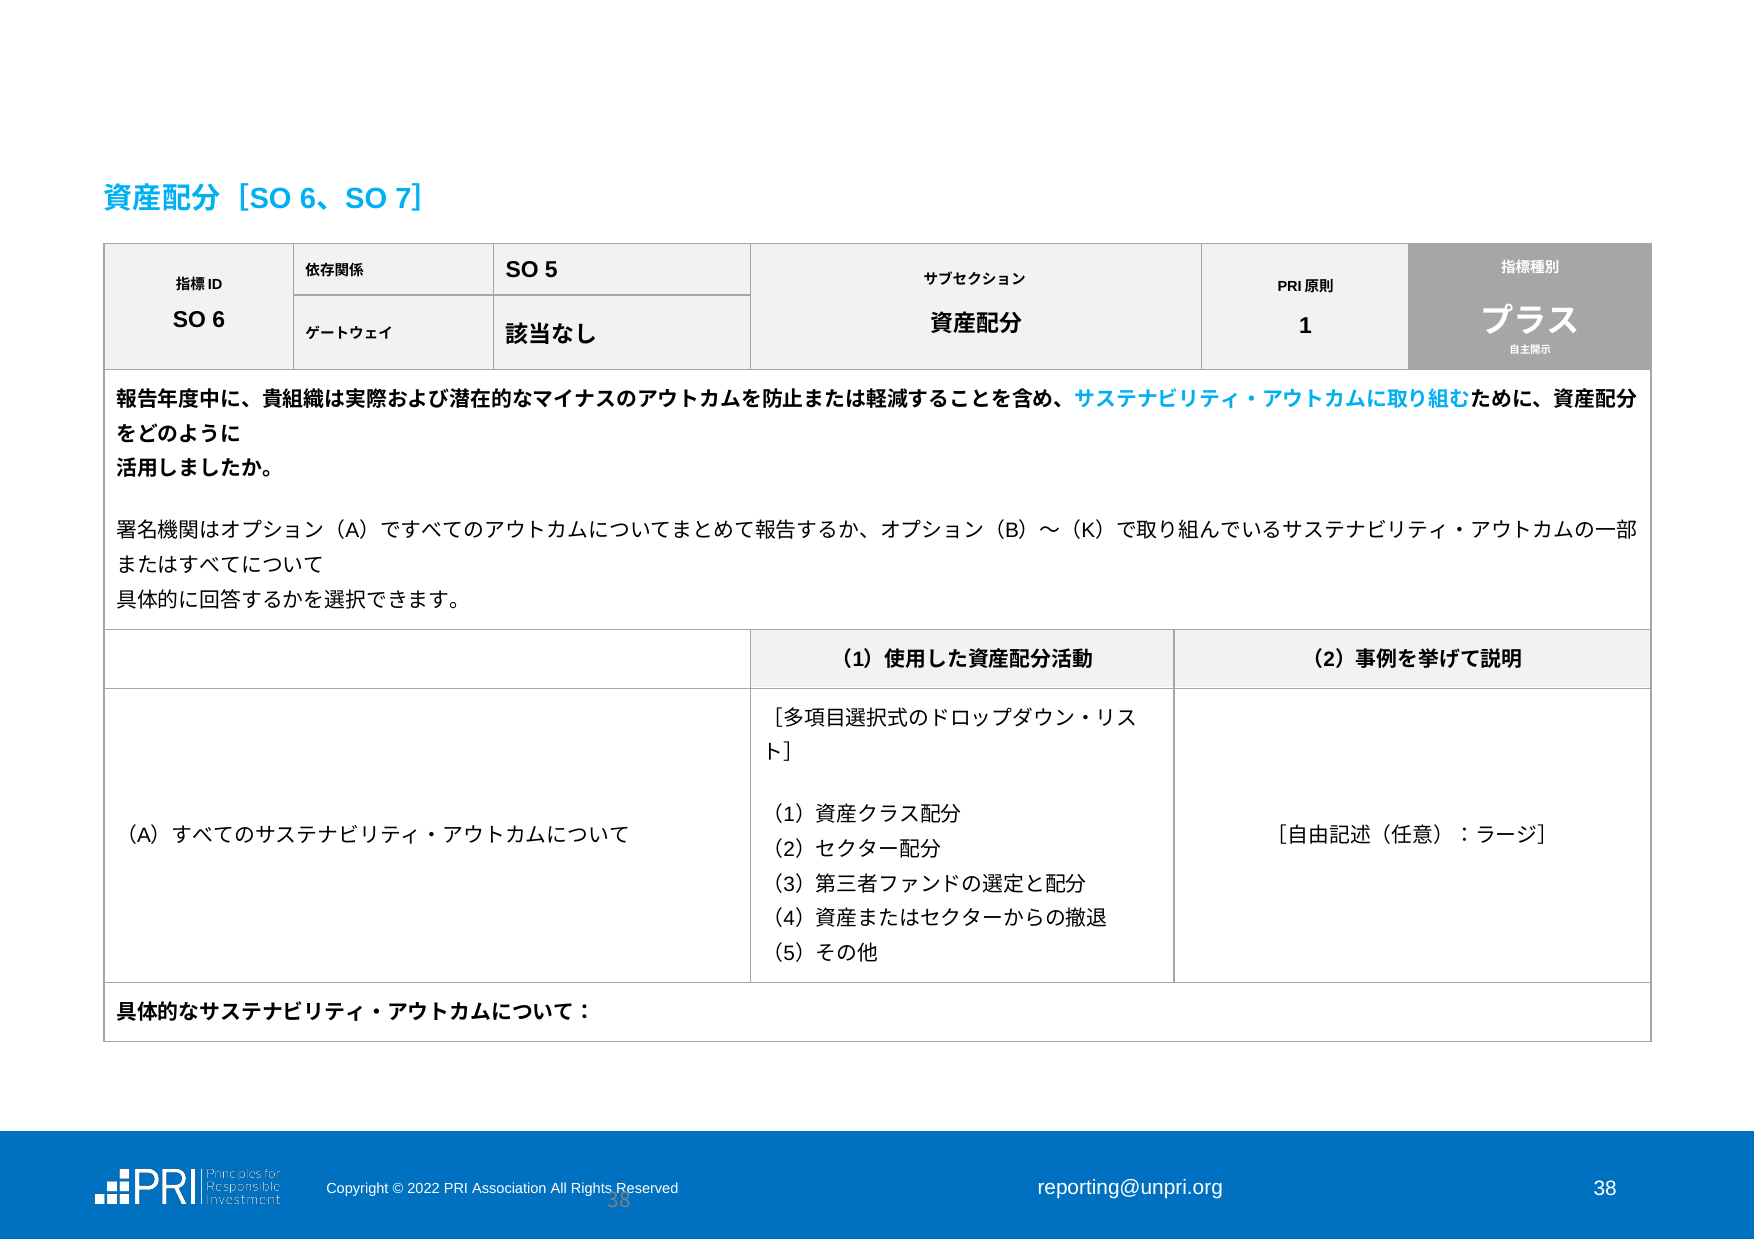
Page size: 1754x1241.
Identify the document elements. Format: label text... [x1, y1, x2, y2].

table_cell 具体的なサステナビリティ・アウトカムについて： [105, 983, 1650, 1041]
picture [92, 1166, 282, 1207]
table_cell （2）事例を挙げて説明 [1175, 630, 1650, 687]
table_cell （1）使用した資産配分活動 [751, 630, 1173, 687]
table_cell （A）すべてのサステナビリティ・アウトカムについて [105, 689, 750, 982]
table_header PRI原則 1 [1202, 244, 1408, 369]
table_cell ゲートウェイ [294, 296, 493, 369]
table_cell [105, 630, 750, 687]
table_header 指標ID SO 6 [105, 244, 293, 369]
table_cell 報告年度中に、貴組織は実際および潜在的なマイナスのアウトカムを防止または軽減することを含め、サステナビリティ・アウトカムに取り組むために、資産配分をどのように 活用しましたか。 署名機関はオプション（A）ですべてのアウトカムについてまとめて報告するか、オプション（B）〜（K）で取り組んでいるサステナビリティ・アウトカムの一部またはすべてについて 具体的に回答するかを選択できます。 [105, 370, 1650, 628]
table_cell 該当なし [494, 296, 750, 369]
table_header 指標種別 プラス 自主開示 [1410, 244, 1650, 369]
table_header サブセクション 資産配分 [751, 244, 1201, 369]
table_header 依存関係 [294, 244, 493, 294]
table_header SO 5 [494, 244, 750, 294]
table_cell ［多項目選択式のドロップダウン・リスト］ （1）資産クラス配分 （2）セクター配分 （3）第三者ファンドの選定と配分 （4）資産またはセクターからの撤退 （5）その他 [751, 689, 1173, 982]
table_cell ［自由記述（任意）：ラージ］ [1175, 689, 1650, 982]
subtitle 資産配分［SO 6、SO 7］ [103, 175, 1650, 217]
